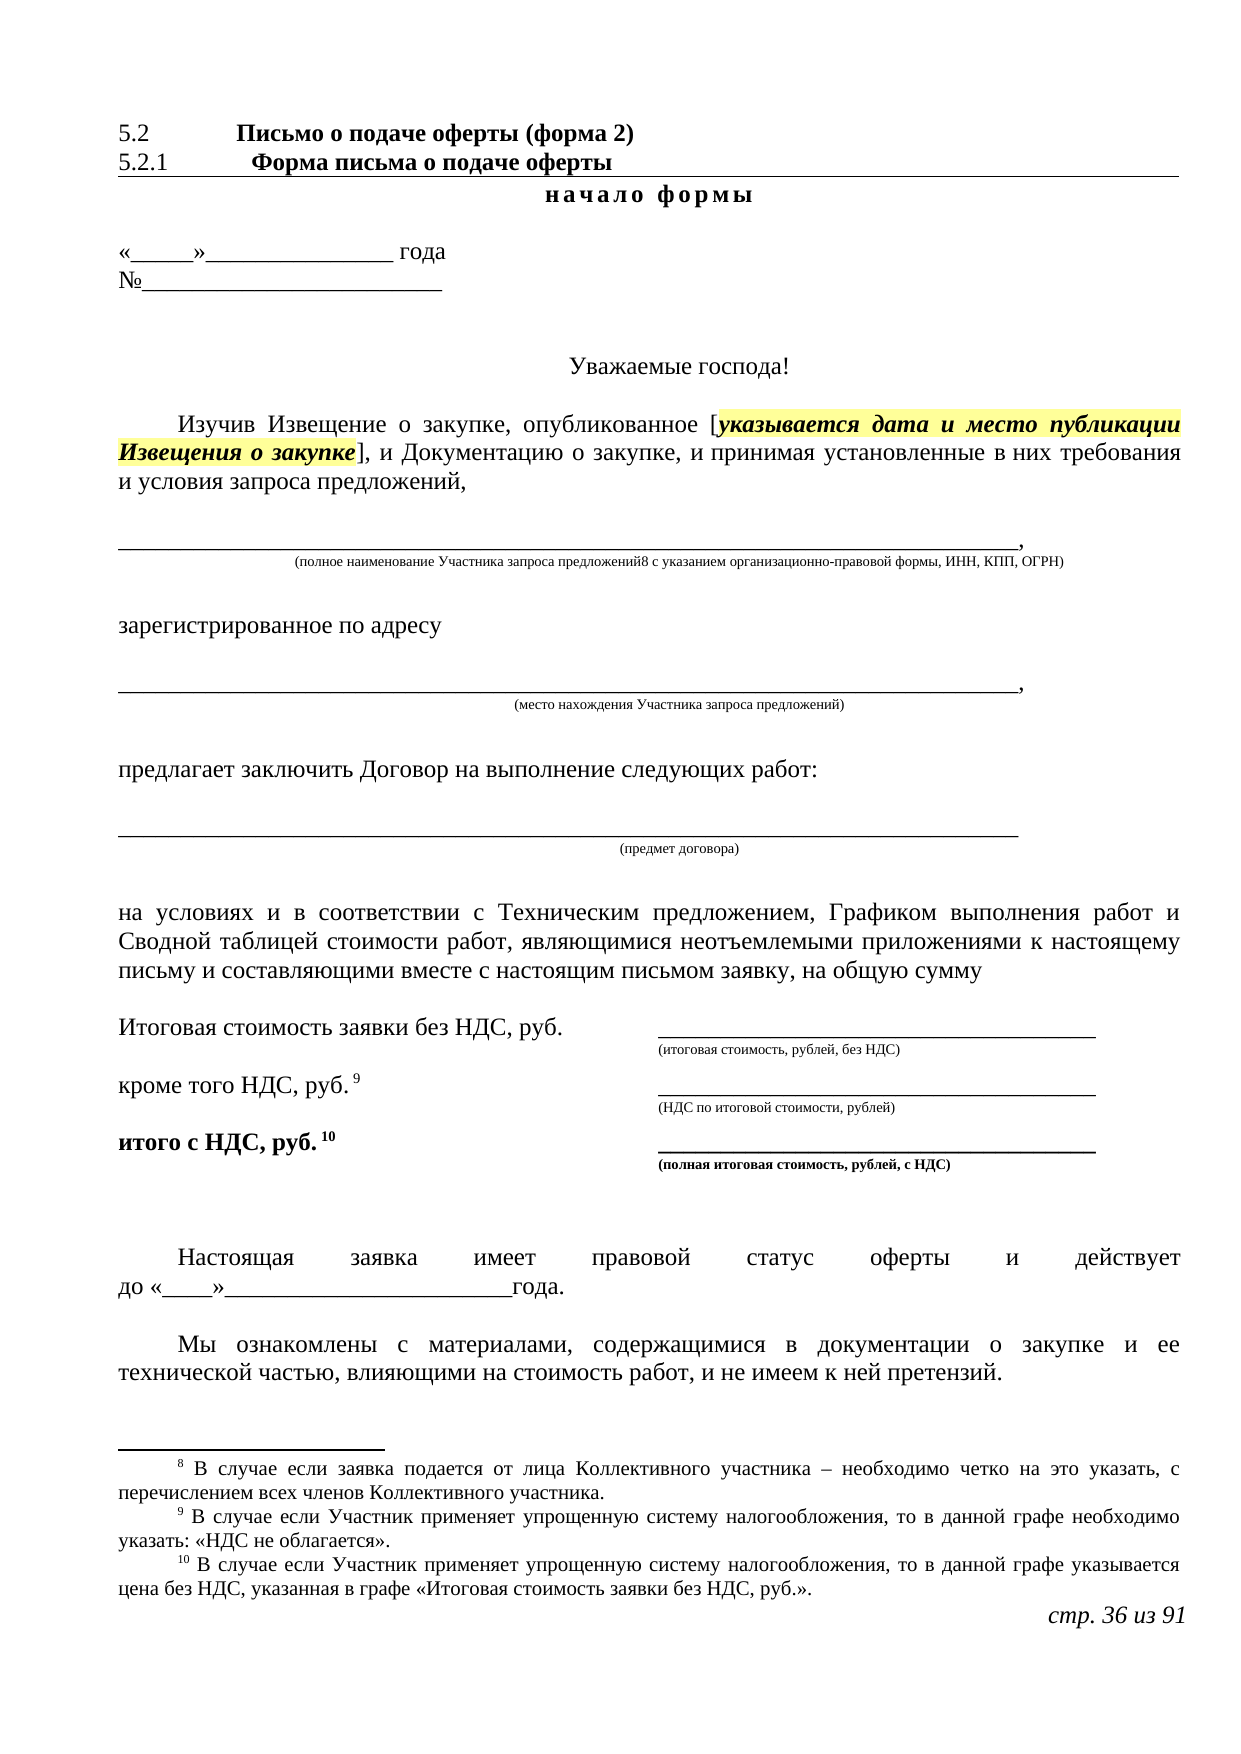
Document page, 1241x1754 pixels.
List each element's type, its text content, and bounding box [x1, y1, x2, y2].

text зарегистрированное по адресу [118, 610, 1181, 639]
text на условиях и в соответствии с Техническим предложением, Графиком выполнения работ и Сводной таблицей стоимости работ, являющимися неотъемлемыми приложениями к настоящему письму и составляющими вместе с настоящим письмом заявку, на общую сумму [118, 897, 1181, 984]
subtitle Письмо о подаче оферты (форма 2) [118, 118, 1181, 147]
text предлагает заключить Договор на выполнение следующих работ: [118, 754, 1181, 782]
text ________________________________________________________________________, [118, 524, 1181, 552]
table_cell ___________________________________ (полная итоговая стоимость, рублей, с НДС) [647, 1128, 1187, 1185]
table_cell ___________________________________ (НДС по итоговой стоимости, рублей) [647, 1070, 1187, 1127]
text Изучив Извещение о закупке, опубликованное [указывается дата и место публикации Извещения о закупке], и Документацию о закупке, и принимая установленные в них требования и условия запроса предложений, [118, 409, 1181, 495]
text №________________________ [118, 265, 635, 294]
text (предмет договора) [118, 840, 1181, 869]
text начало формы [118, 177, 1179, 207]
table_header Итоговая стоимость заявки без НДС, руб. [107, 1013, 647, 1070]
text Уважаемые господа! [118, 351, 1181, 380]
text (полное наименование Участника запроса предложений с указанием организационно-правовой формы, ИНН, КПП, ОГРН) [118, 552, 1181, 581]
text ________________________________________________________________________, [118, 667, 1181, 696]
text (место нахождения Участника запроса предложений) [118, 696, 1181, 725]
table_cell итого с НДС, руб. [107, 1128, 647, 1185]
text «_____»_______________ года [118, 236, 635, 265]
table_header ___________________________________ (итоговая стоимость, рублей, без НДС) [647, 1013, 1187, 1070]
text Настоящая заявка имеет правовой статус оферты и действует до «____»_______________________года. [118, 1242, 1181, 1300]
text Форма письма о подаче оферты [118, 147, 1181, 176]
table_cell кроме того НДС, руб. [107, 1070, 647, 1127]
text ________________________________________________________________________ [118, 811, 1181, 840]
text Мы ознакомлены с материалами, содержащимися в документации о закупке и ее технической частью, влияющими на стоимость работ, и не имеем к ней претензий. [118, 1329, 1181, 1386]
